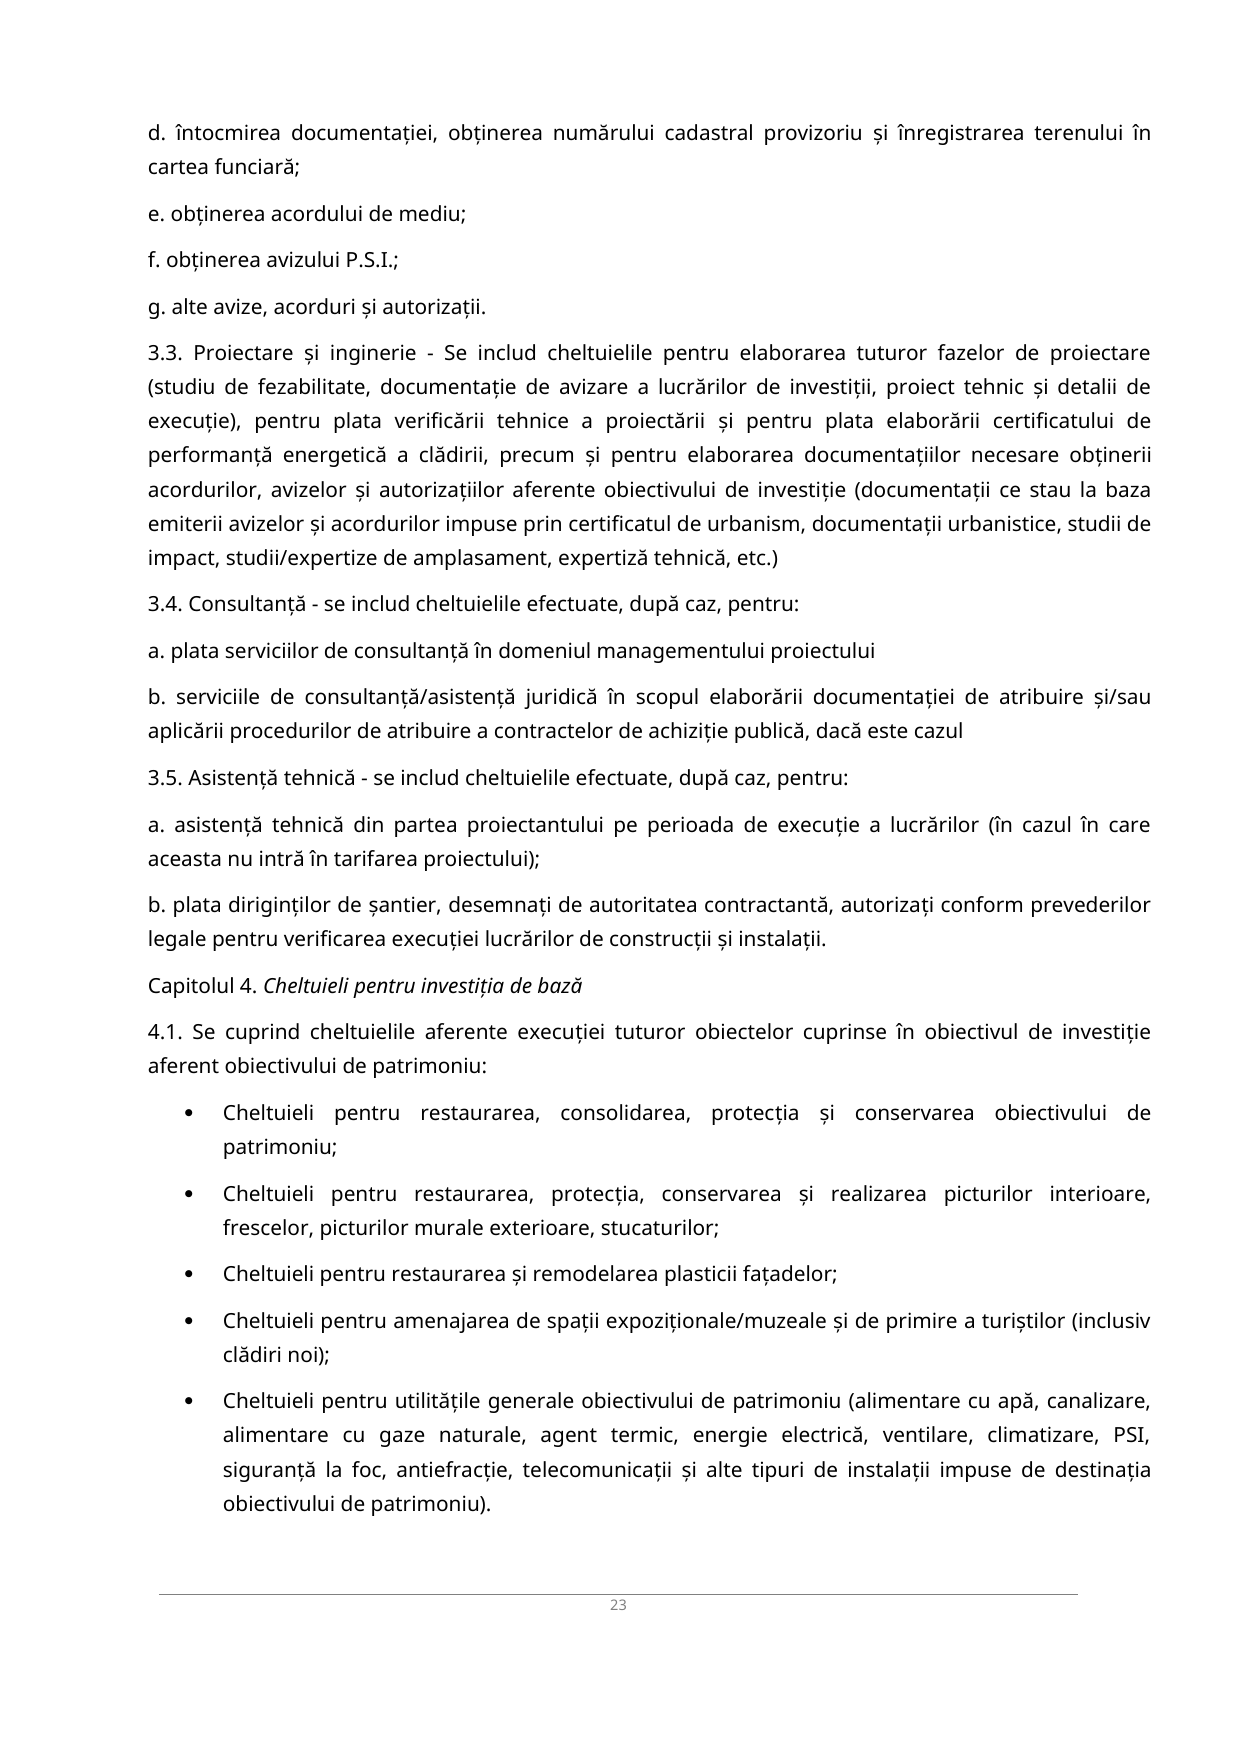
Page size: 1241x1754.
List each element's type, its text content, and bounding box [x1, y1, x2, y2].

text a. plata serviciilor de consultanţă în domeniul managementului proiectului [148, 636, 1152, 664]
list Cheltuieli pentru utilităţile generale obiectivului de patrimoniu (alimentare cu apă, canalizare, alimentare cu gaze naturale, agent termic, energie electrică, ventilare, climatizare, PSI, siguranţă la foc, antiefracţie, telecomunicaţii şi alte tipuri de instalaţii impuse de destinaţia obiectivului de patrimoniu). [185, 1387, 1152, 1517]
text e. obţinerea acordului de mediu; [148, 199, 1152, 227]
text Capitolul 4. Cheltuieli pentru investiţia de bază [148, 971, 1152, 999]
text 3.3. Proiectare şi inginerie - Se includ cheltuielile pentru elaborarea tuturor fazelor de proiectare (studiu de fezabilitate, documentaţie de avizare a lucrărilor de investiţii, proiect tehnic şi detalii de execuţie), pentru plata verificării tehnice a proiectării şi pentru plata elaborării certificatului de performanţă energetică a clădirii, precum şi pentru elaborarea documentaţiilor necesare obţinerii acordurilor, avizelor şi autorizaţiilor aferente obiectivului de investiţie (documentaţii ce stau la baza emiterii avizelor şi acordurilor impuse prin certificatul de urbanism, documentaţii urbanistice, studii de impact, studii/expertize de amplasament, expertiză tehnică, etc.) [148, 338, 1152, 571]
text g. alte avize, acorduri şi autorizaţii. [148, 292, 1152, 320]
text 3.4. Consultanţă - se includ cheltuielile efectuate, după caz, pentru: [148, 589, 1152, 618]
text a. asistenţă tehnică din partea proiectantului pe perioada de execuţie a lucrărilor (în cazul în care aceasta nu intră în tarifarea proiectului); [148, 810, 1152, 872]
text 3.5. Asistenţă tehnică - se includ cheltuielile efectuate, după caz, pentru: [148, 763, 1152, 792]
list Cheltuieli pentru restaurarea, protecţia, conservarea şi realizarea picturilor interioare, frescelor, picturilor murale exterioare, stucaturilor; [185, 1179, 1152, 1241]
text b. plata diriginţilor de şantier, desemnaţi de autoritatea contractantă, autorizaţi conform prevederilor legale pentru verificarea execuţiei lucrărilor de construcţii şi instalaţii. [148, 890, 1152, 953]
list Cheltuieli pentru restaurarea şi remodelarea plasticii faţadelor; [185, 1259, 1152, 1288]
text b. serviciile de consultanţă/asistenţă juridică în scopul elaborării documentaţiei de atribuire şi/sau aplicării procedurilor de atribuire a contractelor de achiziţie publică, dacă este cazul [148, 682, 1152, 745]
list Cheltuieli pentru restaurarea, consolidarea, protecţia şi conservarea obiectivului de patrimoniu; [185, 1098, 1152, 1161]
text f. obţinerea avizului P.S.I.; [148, 245, 1152, 274]
text d. întocmirea documentaţiei, obţinerea numărului cadastral provizoriu şi înregistrarea terenului în cartea funciară; [148, 118, 1152, 181]
list Cheltuieli pentru amenajarea de spații expoziționale/muzeale și de primire a turiștilor (inclusiv clădiri noi); [185, 1306, 1152, 1368]
text 4.1. Se cuprind cheltuielile aferente execuţiei tuturor obiectelor cuprinse în obiectivul de investiţie aferent obiectivului de patrimoniu: [148, 1017, 1152, 1080]
